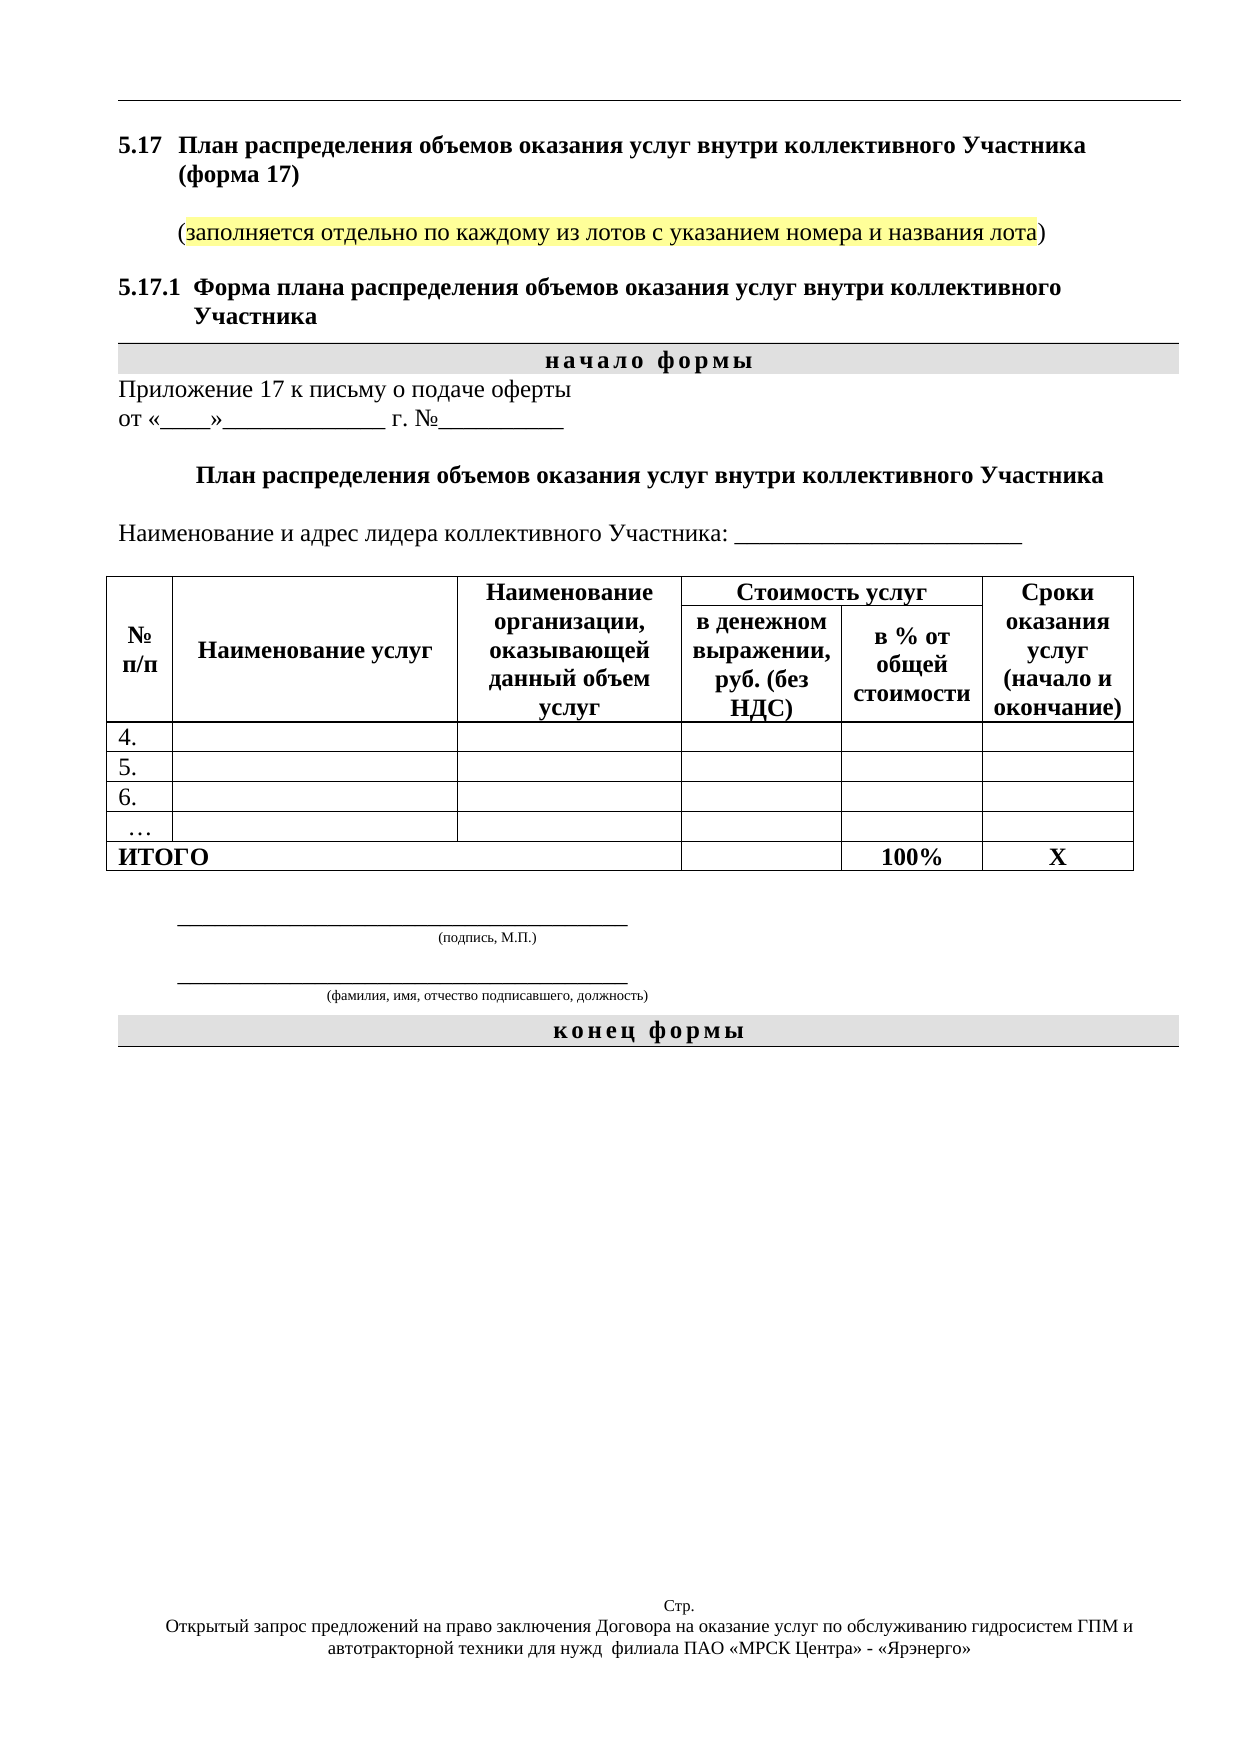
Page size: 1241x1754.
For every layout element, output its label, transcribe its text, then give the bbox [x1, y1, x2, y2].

subtitle Форма плана распределения объемов оказания услуг внутри коллективного Участника [118, 272, 1181, 330]
table_cell [682, 752, 841, 781]
table_header Наименование услуг [173, 577, 457, 721]
table_cell [173, 752, 457, 781]
table_cell [682, 842, 841, 870]
text ____________________________________ [118, 900, 1181, 929]
subtitle План распределения объемов оказания услуг внутри коллективного Участника (форма 17) [118, 130, 1181, 188]
table_cell [983, 782, 1133, 811]
table_cell в денежном выражении, руб. (без НДС) [682, 606, 841, 721]
table_cell в % от общей стоимости [842, 606, 982, 721]
text конец формы [118, 1015, 1179, 1046]
text (фамилия, имя, отчество подписавшего, должность) [118, 986, 797, 1015]
table_cell ИТОГО [107, 842, 681, 870]
table_cell [458, 782, 681, 811]
text ____________________________________ [118, 958, 1181, 986]
table_cell [842, 723, 982, 751]
table_header Наименование организации, оказывающей данный объем услуг [458, 577, 681, 721]
table_cell [983, 812, 1133, 841]
table_header Сроки оказания услуг (начало и окончание) [983, 577, 1133, 721]
table_cell [842, 752, 982, 781]
table_cell [983, 752, 1133, 781]
table_cell [458, 812, 681, 841]
text начало формы [118, 344, 1179, 374]
table_cell [173, 782, 457, 811]
text Наименование и адрес лидера коллективного Участника: _______________________ [118, 518, 1181, 547]
table_cell [107, 752, 172, 781]
table_cell [173, 812, 457, 841]
table_cell [682, 782, 841, 811]
text (подпись, М.П.) [118, 929, 797, 958]
table_cell 100% [842, 842, 982, 870]
table_cell [107, 723, 172, 751]
table_cell [173, 723, 457, 751]
table_cell [983, 723, 1133, 751]
table_cell [458, 723, 681, 751]
text Приложение 17 к письму о подаче оферты от «____»_____________ г. №__________ [118, 374, 1181, 432]
table_cell … [107, 812, 172, 841]
table_cell [107, 782, 172, 811]
table_cell Х [983, 842, 1133, 870]
text План распределения объемов оказания услуг внутри коллективного Участника [118, 461, 1181, 489]
table_cell [682, 812, 841, 841]
table_cell [458, 752, 681, 781]
table_cell [842, 812, 982, 841]
table_header № п/п [107, 577, 172, 721]
table_cell [682, 723, 841, 751]
table_header Стоимость услуг [682, 577, 982, 605]
table_cell [842, 782, 982, 811]
